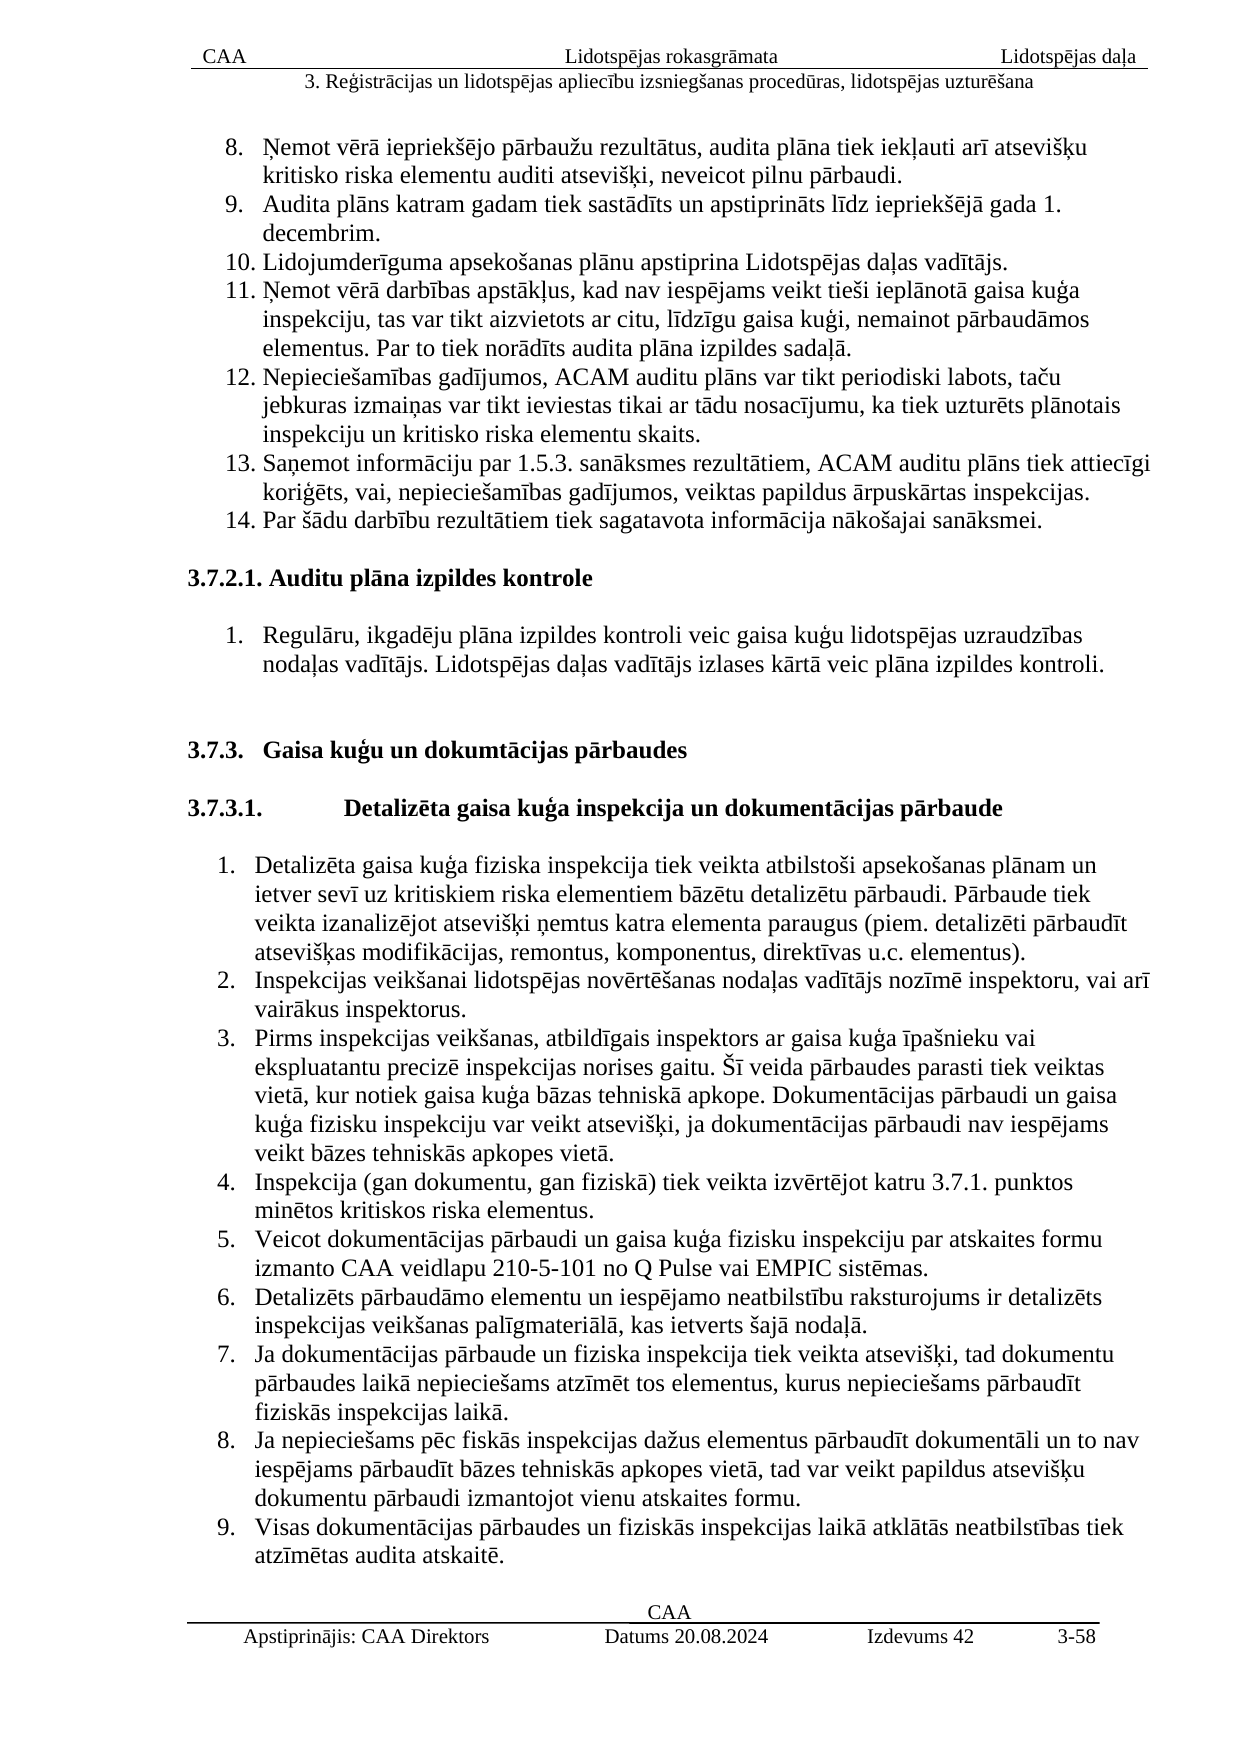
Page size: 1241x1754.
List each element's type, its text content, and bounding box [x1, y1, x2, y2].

list Lidojumderīguma apsekošanas plānu apstiprina Lidotspējas daļas vadītājs. [225, 247, 1152, 276]
list Nepieciešamības gadījumos, ACAM auditu plāns var tikt periodiski labots, taču jebkuras izmaiņas var tikt ieviestas tikai ar tādu nosacījumu, ka tiek uzturēts plānotais inspekciju un kritisko riska elementu skaits. [225, 362, 1152, 448]
list Ņemot vērā darbības apstākļus, kad nav iespējams veikt tieši ieplānotā gaisa kuģa inspekciju, tas var tikt aizvietots ar citu, līdzīgu gaisa kuģi, nemainot pārbaudāmos elementus. Par to tiek norādīts audita plāna izpildes sadaļā. [225, 276, 1152, 362]
list Inspekcijas veikšanai lidotspējas novērtēšanas nodaļas vadītājs nozīmē inspektoru, vai arī vairākus inspektorus. [217, 966, 1152, 1023]
list Ja nepieciešams pēc fiskās inspekcijas dažus elementus pārbaudīt dokumentāli un to nav iespējams pārbaudīt bāzes tehniskās apkopes vietā, tad var veikt papildus atsevišķu dokumentu pārbaudi izmantojot vienu atskaites formu. [217, 1426, 1152, 1512]
list Pirms inspekcijas veikšanas, atbildīgais inspektors ar gaisa kuģa īpašnieku vai ekspluatantu precizē inspekcijas norises gaitu. Šī veida pārbaudes parasti tiek veiktas vietā, kur notiek gaisa kuģa bāzas tehniskā apkope. Dokumentācijas pārbaudi un gaisa kuģa fizisku inspekciju var veikt atsevišķi, ja dokumentācijas pārbaudi nav iespējams veikt bāzes tehniskās apkopes vietā. [217, 1023, 1152, 1167]
list Visas dokumentācijas pārbaudes un fiziskās inspekcijas laikā atklātās neatbilstības tiek atzīmētas audita atskaitē. [217, 1512, 1152, 1569]
list Inspekcija (gan dokumentu, gan fiziskā) tiek veikta izvērtējot katru 3.7.1. punktos minētos kritiskos riska elementus. [217, 1167, 1152, 1224]
list Gaisa kuģu un dokumtācijas pārbaudes [187, 736, 1152, 764]
list Detalizēts pārbaudāmo elementu un iespējamo neatbilstību raksturojums ir detalizēts inspekcijas veikšanas palīgmateriālā, kas ietverts šajā nodaļā. [217, 1282, 1152, 1339]
list Ņemot vērā iepriekšējo pārbaužu rezultātus, audita plāna tiek iekļauti arī atsevišķu kritisko riska elementu auditi atsevišķi, neveicot pilnu pārbaudi. [225, 132, 1152, 189]
list Detalizēta gaisa kuģa fiziska inspekcija tiek veikta atbilstoši apsekošanas plānam un ietver sevī uz kritiskiem riska elementiem bāzētu detalizētu pārbaudi. Pārbaude tiek veikta izanalizējot atsevišķi ņemtus katra elementa paraugus (piem. detalizēti pārbaudīt atsevišķas modifikācijas, remontus, komponentus, direktīvas u.c. elementus). [217, 851, 1152, 966]
list Audita plāns katram gadam tiek sastādīts un apstiprināts līdz iepriekšējā gada 1. decembrim. [225, 189, 1152, 247]
list Detalizēta gaisa kuģa inspekcija un dokumentācijas pārbaude [187, 793, 1152, 822]
list Veicot dokumentācijas pārbaudi un gaisa kuģa fizisku inspekciju par atskaites formu izmanto CAA veidlapu 210-5-101 no Q Pulse vai EMPIC sistēmas. [217, 1224, 1152, 1282]
list Ja dokumentācijas pārbaude un fiziska inspekcija tiek veikta atsevišķi, tad dokumentu pārbaudes laikā nepieciešams atzīmēt tos elementus, kurus nepieciešams pārbaudīt fiziskās inspekcijas laikā. [217, 1339, 1152, 1426]
list Saņemot informāciju par 1.5.3. sanāksmes rezultātiem, ACAM auditu plāns tiek attiecīgi koriģēts, vai, nepieciešamības gadījumos, veiktas papildus ārpuskārtas inspekcijas. [225, 448, 1152, 506]
text 3.7.2.1. Auditu plāna izpildes kontrole [187, 563, 1152, 592]
list Regulāru, ikgadēju plāna izpildes kontroli veic gaisa kuģu lidotspējas uzraudzības nodaļas vadītājs. Lidotspējas daļas vadītājs izlases kārtā veic plāna izpildes kontroli. [225, 621, 1152, 678]
list Par šādu darbību rezultātiem tiek sagatavota informācija nākošajai sanāksmei. [225, 506, 1152, 534]
